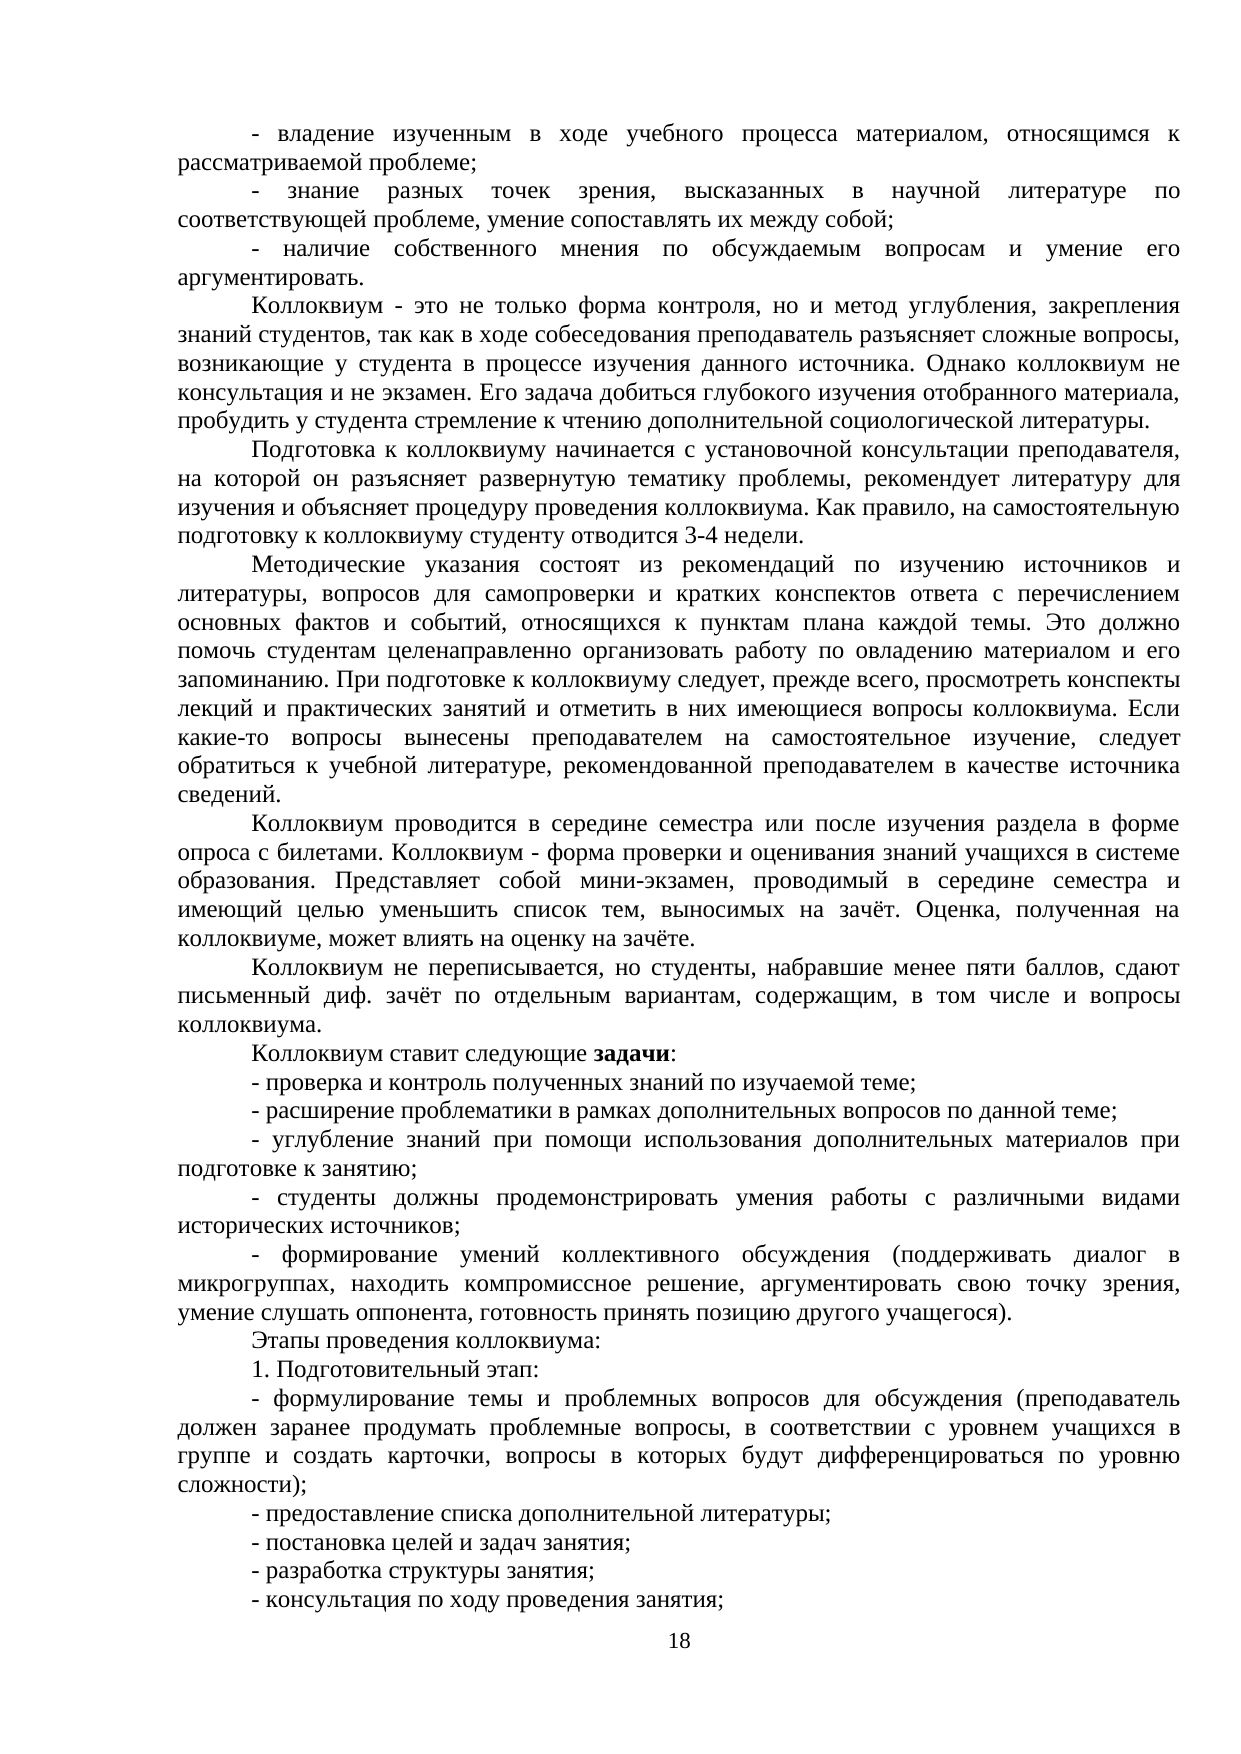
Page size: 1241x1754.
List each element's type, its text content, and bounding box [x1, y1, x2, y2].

text - консультация по ходу проведения занятия; [177, 1584, 1181, 1613]
text - предоставление списка дополнительной литературы; [177, 1498, 1181, 1527]
text - студенты должны продемонстрировать умения работы с различными видами исторических источников; [177, 1182, 1181, 1239]
text - постановка целей и задач занятия; [177, 1527, 1181, 1556]
text Коллоквиум не переписывается, но студенты, набравшие менее пяти баллов, сдают письменный диф. зачёт по отдельным вариантам, содержащим, в том числе и вопросы коллоквиума. [177, 952, 1181, 1038]
text Этапы проведения коллоквиума: [177, 1326, 1181, 1354]
text - углубление знаний при помощи использования дополнительных материалов при подготовке к занятию; [177, 1124, 1181, 1182]
text Подготовка к коллоквиуму начинается с установочной консультации преподавателя, на которой он разъясняет развернутую тематику проблемы, рекомендует литературу для изучения и объясняет процедуру проведения коллоквиума. Как правило, на самостоятельную подготовку к коллоквиуму студенту отводится 3-4 недели. [177, 434, 1181, 549]
text - расширение проблематики в рамках дополнительных вопросов по данной теме; [177, 1096, 1181, 1124]
text - наличие собственного мнения по обсуждаемым вопросам и умение его аргументировать. [177, 233, 1181, 291]
text - проверка и контроль полученных знаний по изучаемой теме; [177, 1067, 1181, 1096]
text Коллоквиум - это не только форма контроля, но и метод углубления, закрепления знаний студентов, так как в ходе собеседования преподаватель разъясняет сложные вопросы, возникающие у студента в процессе изучения данного источника. Однако коллоквиум не консультация и не экзамен. Его задача добиться глубокого изучения отобранного материала, пробудить у студента стремление к чтению дополнительной социологической литературы. [177, 291, 1181, 434]
text Коллоквиум проводится в середине семестра или после изучения раздела в форме опроса с билетами. Коллоквиум - форма проверки и оценивания знаний учащихся в системе образования. Представляет собой мини-экзамен, проводимый в середине семестра и имеющий целью уменьшить список тем, выносимых на зачёт. Оценка, полученная на коллоквиуме, может влиять на оценку на зачёте. [177, 808, 1181, 952]
text Методические указания состоят из рекомендаций по изучению источников и литературы, вопросов для самопроверки и кратких конспектов ответа с перечислением основных фактов и событий, относящихся к пунктам плана каждой темы. Это должно помочь студентам целенаправленно организовать работу по овладению материалом и его запоминанию. При подготовке к коллоквиуму следует, прежде всего, просмотреть конспекты лекций и практических занятий и отметить в них имеющиеся вопросы коллоквиума. Если какие-то вопросы вынесены преподавателем на самостоятельное изучение, следует обратиться к учебной литературе, рекомендованной преподавателем в качестве источника сведений. [177, 549, 1181, 808]
text - формирование умений коллективного обсуждения (поддерживать диалог в микрогруппах, находить компромиссное решение, аргументировать свою точку зрения, умение слушать оппонента, готовность принять позицию другого учащегося). [177, 1239, 1181, 1326]
text - разработка структуры занятия; [177, 1556, 1181, 1584]
text Коллоквиум ставит следующие задачи: [177, 1038, 1181, 1067]
text - знание разных точек зрения, высказанных в научной литературе по соответствующей проблеме, умение сопоставлять их между собой; [177, 176, 1181, 233]
text 1. Подготовительный этап: [177, 1354, 1181, 1383]
text - формулирование темы и проблемных вопросов для обсуждения (преподаватель должен заранее продумать проблемные вопросы, в соответствии с уровнем учащихся в группе и создать карточки, вопросы в которых будут дифференцироваться по уровню сложности); [177, 1383, 1181, 1498]
text - владение изученным в ходе учебного процесса материалом, относящимся к рассматриваемой проблеме; [177, 118, 1181, 176]
